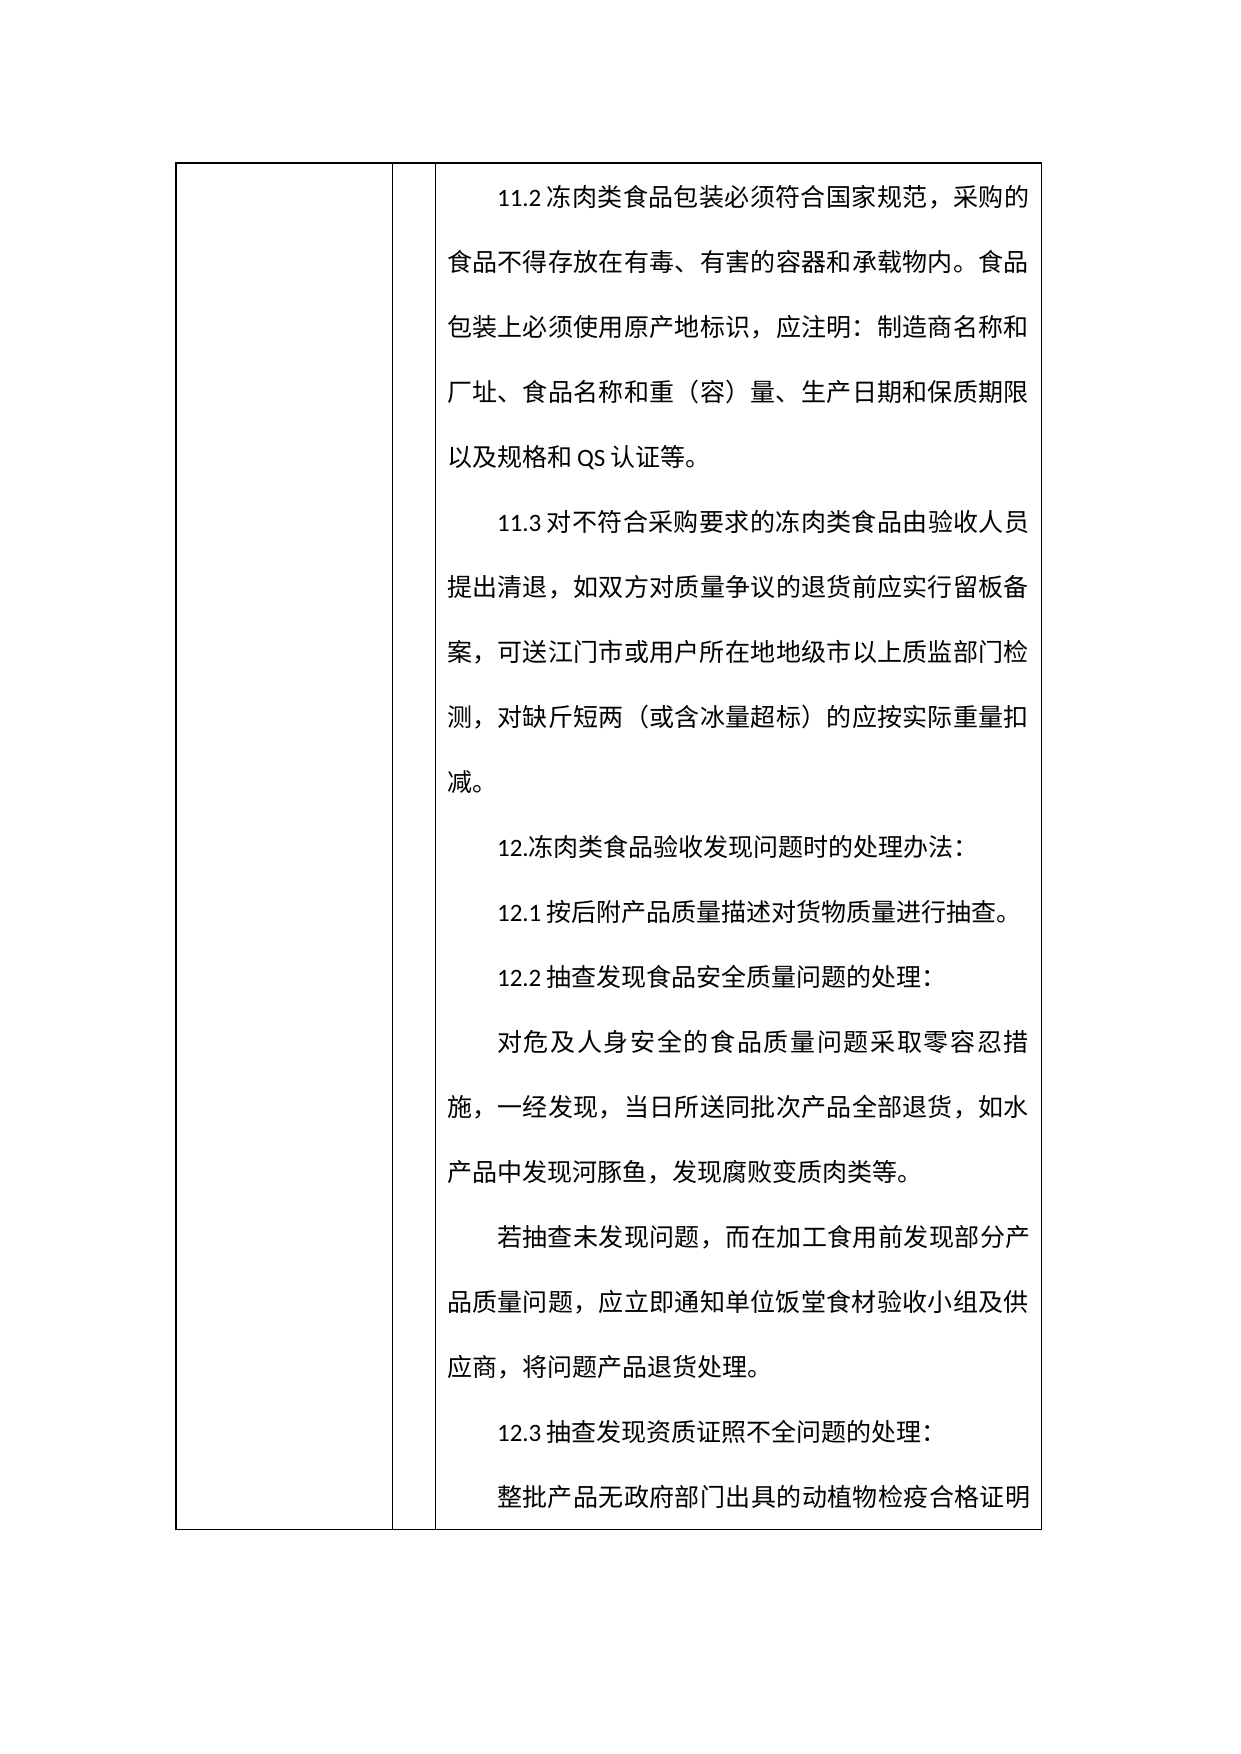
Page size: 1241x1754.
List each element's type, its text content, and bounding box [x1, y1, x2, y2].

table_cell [436, 164, 1041, 1528]
table_cell 1 [393, 164, 435, 1528]
table_cell [177, 164, 392, 1528]
